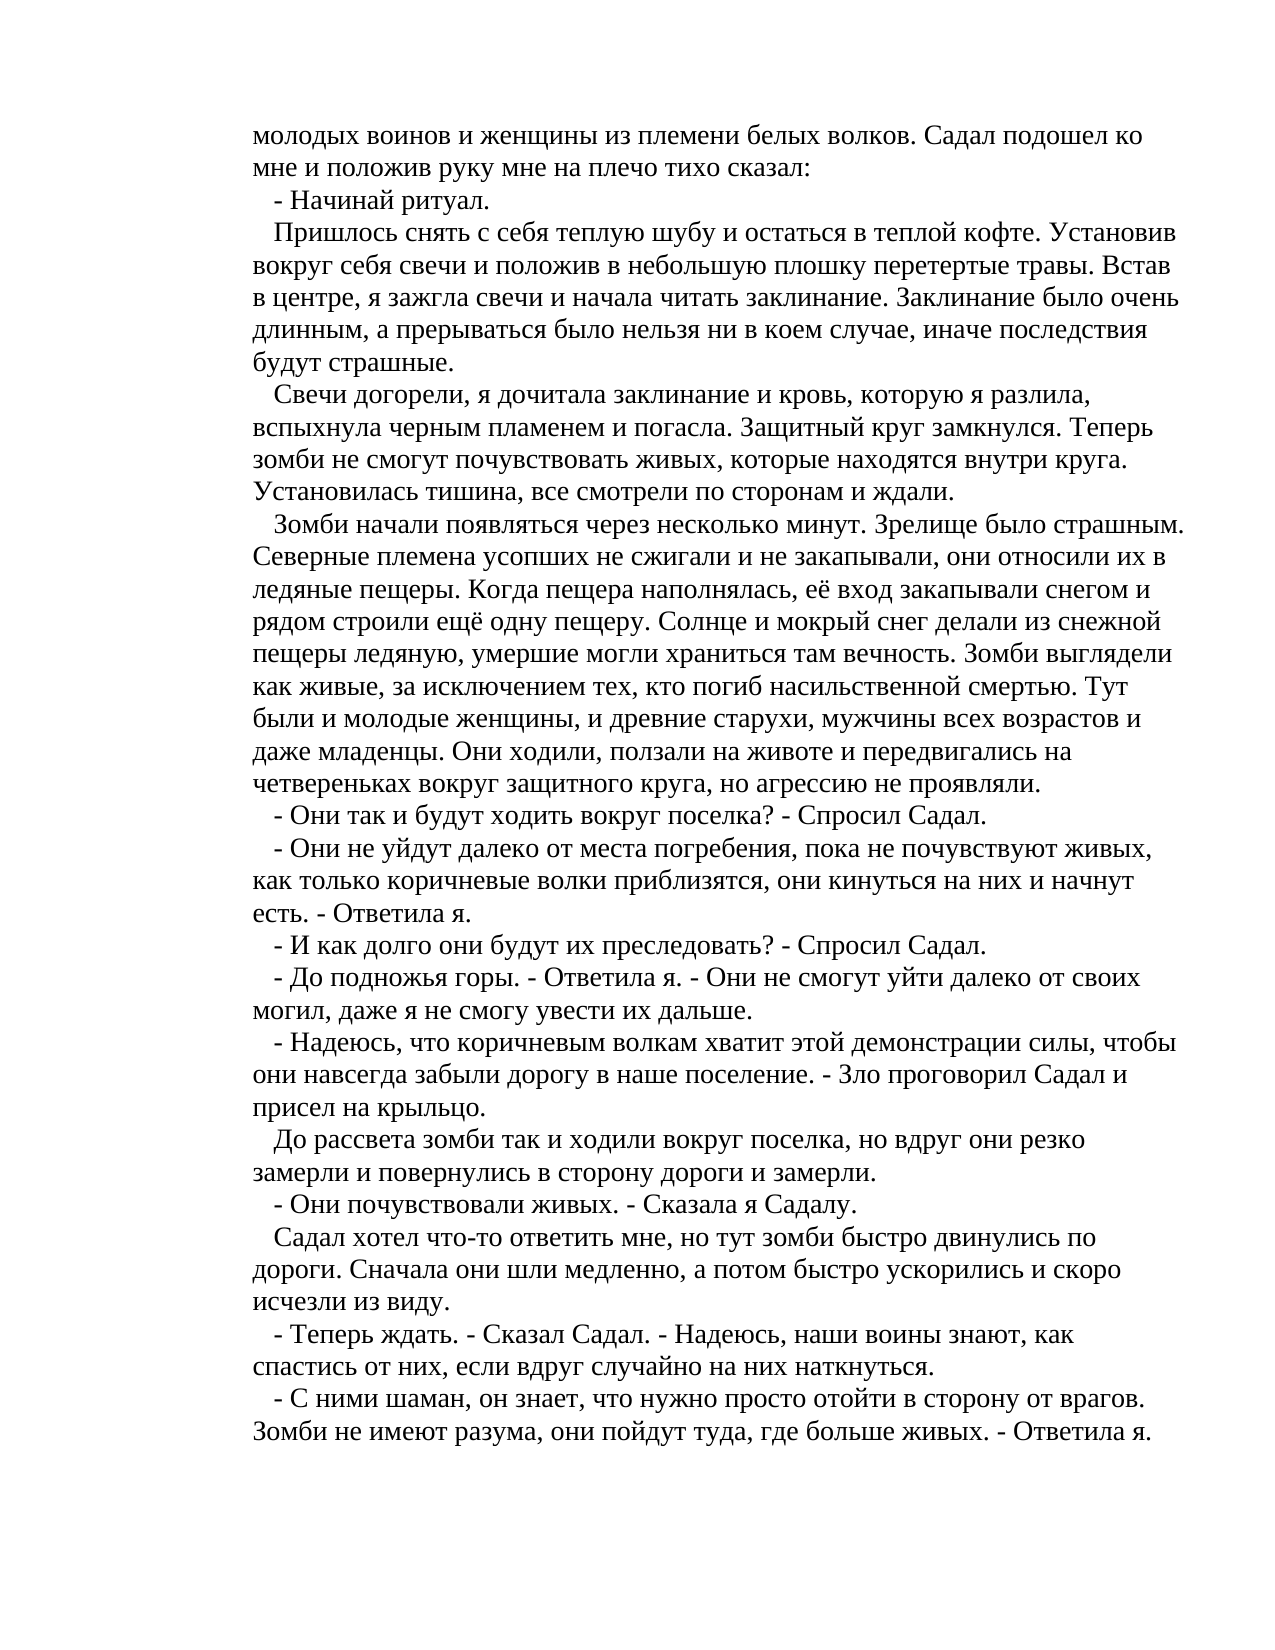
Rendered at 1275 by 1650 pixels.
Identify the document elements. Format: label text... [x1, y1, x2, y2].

text - До подножья горы. - Ответила я. - Они не смогут уйти далеко от своих могил, даже я не смогу увести их дальше. [252, 960, 1186, 1025]
text До рассвета зомби так и ходили вокруг поселка, но вдруг они резко замерли и повернулись в сторону дороги и замерли. [252, 1122, 1186, 1187]
text - Они так и будут ходить вокруг поселка? - Спросил Садал. [252, 798, 1186, 831]
text - Начинай ритуал. [252, 183, 1186, 215]
text - Надеюсь, что коричневым волкам хватит этой демонстрации силы, чтобы они навсегда забыли дорогу в наше поселение. - Зло проговорил Садал и присел на крыльцо. [252, 1025, 1186, 1122]
text - Они почувствовали живых. - Сказала я Садалу. [252, 1187, 1186, 1219]
text - Они не уйдут далеко от места погребения, пока не почувствуют живых, как только коричневые волки приблизятся, они кинуться на них и начнут есть. - Ответила я. [252, 831, 1186, 928]
text Зомби начали появляться через несколько минут. Зрелище было страшным. Северные племена усопших не сжигали и не закапывали, они относили их в ледяные пещеры. Когда пещера наполнялась, её вход закапывали снегом и рядом строили ещё одну пещеру. Солнце и мокрый снег делали из снежной пещеры ледяную, умершие могли храниться там вечность. Зомби выглядели как живые, за исключением тех, кто погиб насильственной смертью. Тут были и молодые женщины, и древние старухи, мужчины всех возрастов и даже младенцы. Они ходили, ползали на животе и передвигались на четвереньках вокруг защитного круга, но агрессию не проявляли. [252, 507, 1186, 798]
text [252, 118, 1186, 183]
text Свечи догорели, я дочитала заклинание и кровь, которую я разлила, вспыхнула черным пламенем и погасла. Защитный круг замкнулся. Теперь зомби не смогут почувствовать живых, которые находятся внутри круга. Установилась тишина, все смотрели по сторонам и ждали. [252, 377, 1186, 507]
text - И как долго они будут их преследовать? - Спросил Садал. [252, 928, 1186, 960]
text Садал хотел что-то ответить мне, но тут зомби быстро двинулись по дороги. Сначала они шли медленно, а потом быстро ускорились и скоро исчезли из виду. [252, 1219, 1186, 1317]
text - С ними шаман, он знает, что нужно просто отойти в сторону от врагов. Зомби не имеют разума, они пойдут туда, где больше живых. - Ответила я. [252, 1382, 1186, 1446]
text Пришлось снять с себя теплую шубу и остаться в теплой кофте. Установив вокруг себя свечи и положив в небольшую плошку перетертые травы. Встав в центре, я зажгла свечи и начала читать заклинание. Заклинание было очень длинным, а прерываться было нельзя ни в коем случае, иначе последствия будут страшные. [252, 215, 1186, 377]
text - Теперь ждать. - Сказал Садал. - Надеюсь, наши воины знают, как спастись от них, если вдруг случайно на них наткнуться. [252, 1317, 1186, 1382]
